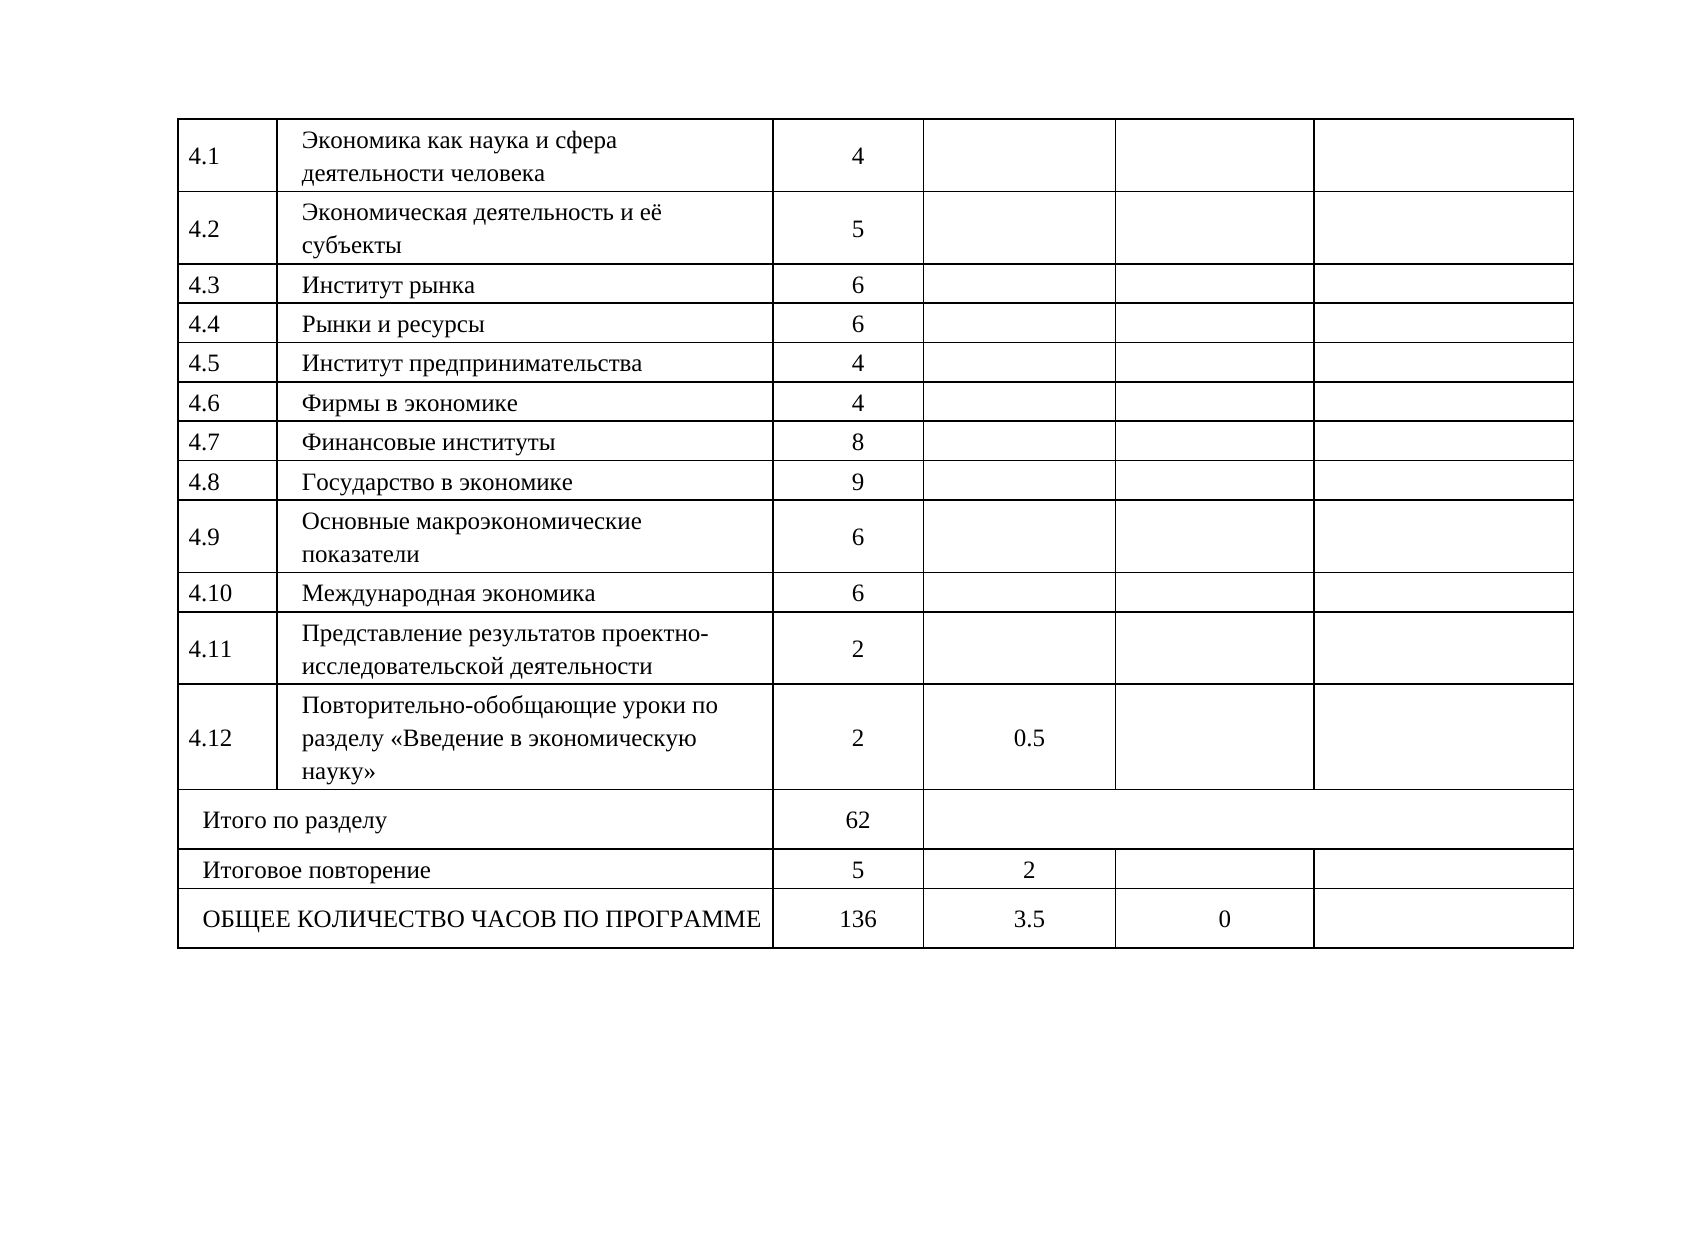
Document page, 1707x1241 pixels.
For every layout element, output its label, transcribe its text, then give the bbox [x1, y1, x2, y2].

table_cell 4.10 [179, 573, 276, 611]
table_cell 62 [774, 790, 923, 848]
table_cell [1116, 343, 1313, 381]
table_cell 6 [774, 265, 923, 302]
table_cell 3.5 [924, 889, 1115, 947]
table_cell [1315, 383, 1573, 420]
table_cell [1315, 422, 1573, 460]
table_cell [924, 461, 1115, 499]
table_cell ОБЩЕЕ КОЛИЧЕСТВО ЧАСОВ ПО ПРОГРАММЕ [179, 889, 772, 947]
table_cell 4.2 [179, 192, 276, 263]
table_cell [924, 192, 1115, 263]
table_cell [1315, 613, 1573, 683]
table_cell 4.12 [179, 685, 276, 789]
table_cell [1315, 304, 1573, 342]
table_cell [924, 120, 1115, 191]
table_cell [1116, 192, 1313, 263]
table_cell [1315, 889, 1573, 947]
table_cell 2 [924, 850, 1115, 888]
table_cell 2 [774, 613, 923, 683]
table_cell 5 [774, 850, 923, 888]
table_cell [924, 265, 1115, 302]
table_cell Рынки и ресурсы [278, 304, 772, 342]
table_cell Экономика как наука и сфера деятельности человека [278, 120, 772, 191]
table_cell [1116, 461, 1313, 499]
table_cell [1116, 685, 1313, 789]
table_cell [924, 304, 1115, 342]
table_cell [1315, 192, 1573, 263]
table_cell [924, 343, 1115, 381]
table_cell 0.5 [924, 685, 1115, 789]
table_cell [1116, 265, 1313, 302]
table_cell 4.4 [179, 304, 276, 342]
table_cell [1315, 573, 1573, 611]
table_cell [1315, 850, 1573, 888]
table_cell [1116, 304, 1313, 342]
table_cell Повторительно-обобщающие уроки по разделу «Введение в экономическую науку» [278, 685, 772, 789]
table_cell [924, 501, 1115, 572]
table_cell Итого по разделу [179, 790, 772, 848]
table_cell [1315, 501, 1573, 572]
table_cell 4.9 [179, 501, 276, 572]
table_cell [924, 383, 1115, 420]
table_cell 4.6 [179, 383, 276, 420]
table_cell [1315, 685, 1573, 789]
table_cell 4 [774, 383, 923, 420]
table_cell [1116, 613, 1313, 683]
table_cell [924, 422, 1115, 460]
table_cell 4.7 [179, 422, 276, 460]
table_cell Итоговое повторение [179, 850, 772, 888]
table_cell Финансовые институты [278, 422, 772, 460]
table_cell 6 [774, 304, 923, 342]
table_cell [1315, 265, 1573, 302]
table_cell 4 [774, 120, 923, 191]
table_cell [1116, 573, 1313, 611]
table_cell [1315, 461, 1573, 499]
table_cell 4.8 [179, 461, 276, 499]
table_cell 2 [774, 685, 923, 789]
table_cell [1116, 422, 1313, 460]
table_cell 0 [1116, 889, 1313, 947]
table_cell 4.3 [179, 265, 276, 302]
table_cell 4.5 [179, 343, 276, 381]
table_cell [1315, 343, 1573, 381]
table_cell 6 [774, 573, 923, 611]
table_cell Представление результатов проектно-исследовательской деятельности [278, 613, 772, 683]
table_cell Фирмы в экономике [278, 383, 772, 420]
table_cell 8 [774, 422, 923, 460]
table_cell 6 [774, 501, 923, 572]
table_cell 9 [774, 461, 923, 499]
table_cell 136 [774, 889, 923, 947]
table_cell Институт рынка [278, 265, 772, 302]
table_cell [924, 613, 1115, 683]
table_cell Экономическая деятельность и её субъекты [278, 192, 772, 263]
table_cell [1116, 850, 1313, 888]
table_cell Основные макроэкономические показатели [278, 501, 772, 572]
table_cell 4 [774, 343, 923, 381]
table_cell Государство в экономике [278, 461, 772, 499]
table_cell [1116, 383, 1313, 420]
table_cell 4.11 [179, 613, 276, 683]
table_cell [1315, 120, 1573, 191]
table_cell 4.1 [179, 120, 276, 191]
table_cell Институт предпринимательства [278, 343, 772, 381]
table_cell [1116, 501, 1313, 572]
table_cell Международная экономика [278, 573, 772, 611]
table_cell [1116, 120, 1313, 191]
table_cell [924, 573, 1115, 611]
table_cell [924, 790, 1573, 848]
table_cell 5 [774, 192, 923, 263]
